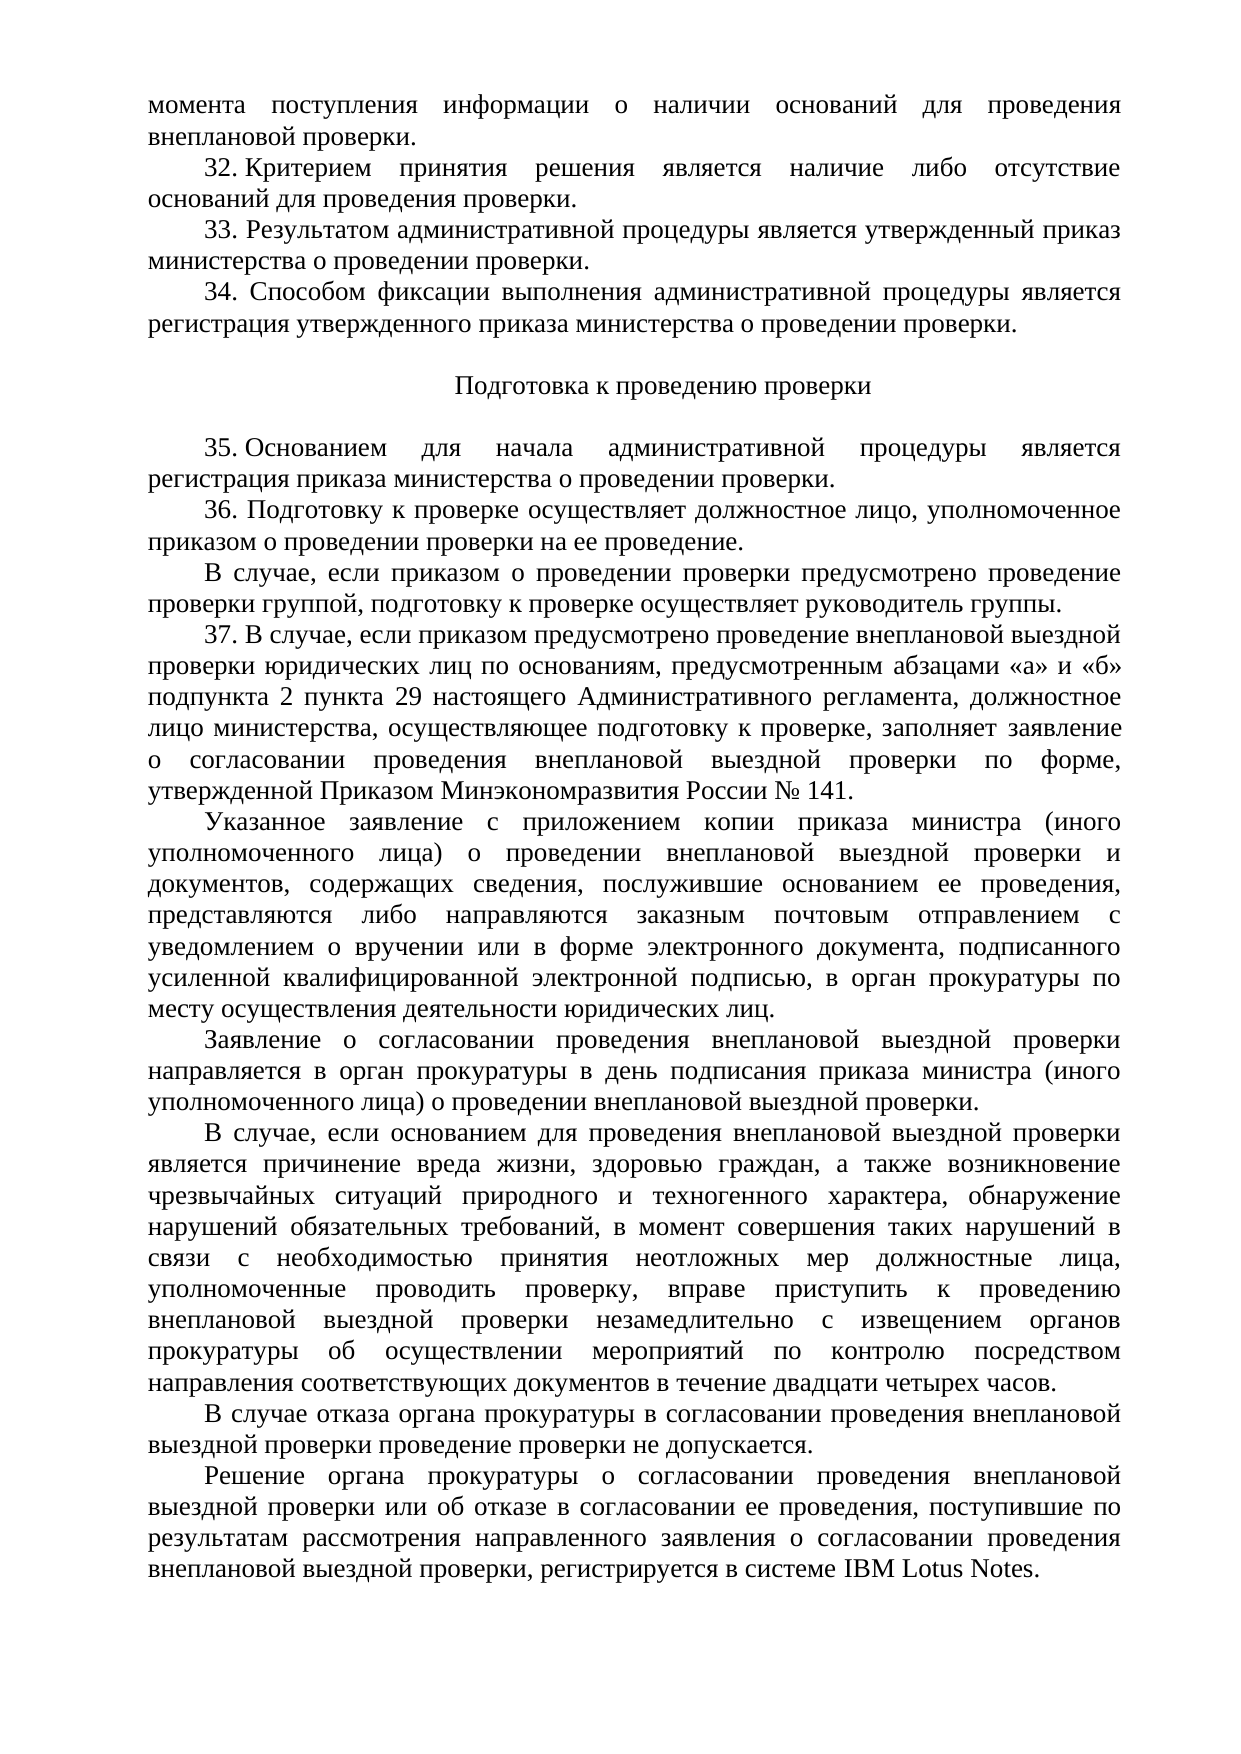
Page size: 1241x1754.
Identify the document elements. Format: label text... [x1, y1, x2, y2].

text 32. Критерием принятия решения является наличие либо отсутствие оснований для проведения проверки. [148, 151, 1122, 213]
text 33. Результатом административной процедуры является утвержденный приказ министерства о проведении проверки. [148, 213, 1122, 276]
text Решение органа прокуратуры о согласовании проведения внеплановой выездной проверки или об отказе в согласовании ее проведения, поступившие по результатам рассмотрения направленного заявления о согласовании проведения внеплановой выездной проверки, регистрируется в системе IBM Lotus Notes. [148, 1459, 1122, 1584]
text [148, 89, 1122, 151]
text В случае отказа органа прокуратуры в согласовании проведения внеплановой выездной проверки проведение проверки не допускается. [148, 1397, 1122, 1459]
text 36. Подготовку к проверке осуществляет должностное лицо, уполномоченное приказом о проведении проверки на ее проведение. [148, 493, 1122, 556]
text В случае, если приказом о проведении проверки предусмотрено проведение проверки группой, подготовку к проверке осуществляет руководитель группы. [148, 556, 1122, 618]
text В случае, если основанием для проведения внеплановой выездной проверки является причинение вреда жизни, здоровью граждан, а также возникновение чрезвычайных ситуаций природного и техногенного характера, обнаружение нарушений обязательных требований, в момент совершения таких нарушений в связи с необходимостью принятия неотложных мер должностные лица, уполномоченные проводить проверку, вправе приступить к проведению внеплановой выездной проверки незамедлительно с извещением органов прокуратуры об осуществлении мероприятий по контролю посредством направления соответствующих документов в течение двадцати четырех часов. [148, 1116, 1122, 1397]
text 35. Основанием для начала административной процедуры является регистрация приказа министерства о проведении проверки. [148, 431, 1122, 493]
text Заявление о согласовании проведения внеплановой выездной проверки направляется в орган прокуратуры в день подписания приказа министра (иного уполномоченного лица) о проведении внеплановой выездной проверки. [148, 1023, 1122, 1116]
text Указанное заявление с приложением копии приказа министра (иного уполномоченного лица) о проведении внеплановой выездной проверки и документов, содержащих сведения, послужившие основанием ее проведения, представляются либо направляются заказным почтовым отправлением с уведомлением о вручении или в форме электронного документа, подписанного усиленной квалифицированной электронной подписью, в орган прокуратуры по месту осуществления деятельности юридических лиц. [148, 805, 1122, 1023]
text 37. В случае, если приказом предусмотрено проведение внеплановой выездной проверки юридических лиц по основаниям, предусмотренным абзацами «а» и «б» подпункта 2 пункта 29 настоящего Административного регламента, должностное лицо министерства, осуществляющее подготовку к проверке, заполняет заявление о согласовании проведения внеплановой выездной проверки по форме, утвержденной Приказом Минэкономразвития России № 141. [148, 618, 1122, 805]
text 34. Способом фиксации выполнения административной процедуры является регистрация утвержденного приказа министерства о проведении проверки. [148, 276, 1122, 338]
text Подготовка к проведению проверки [148, 369, 1122, 400]
